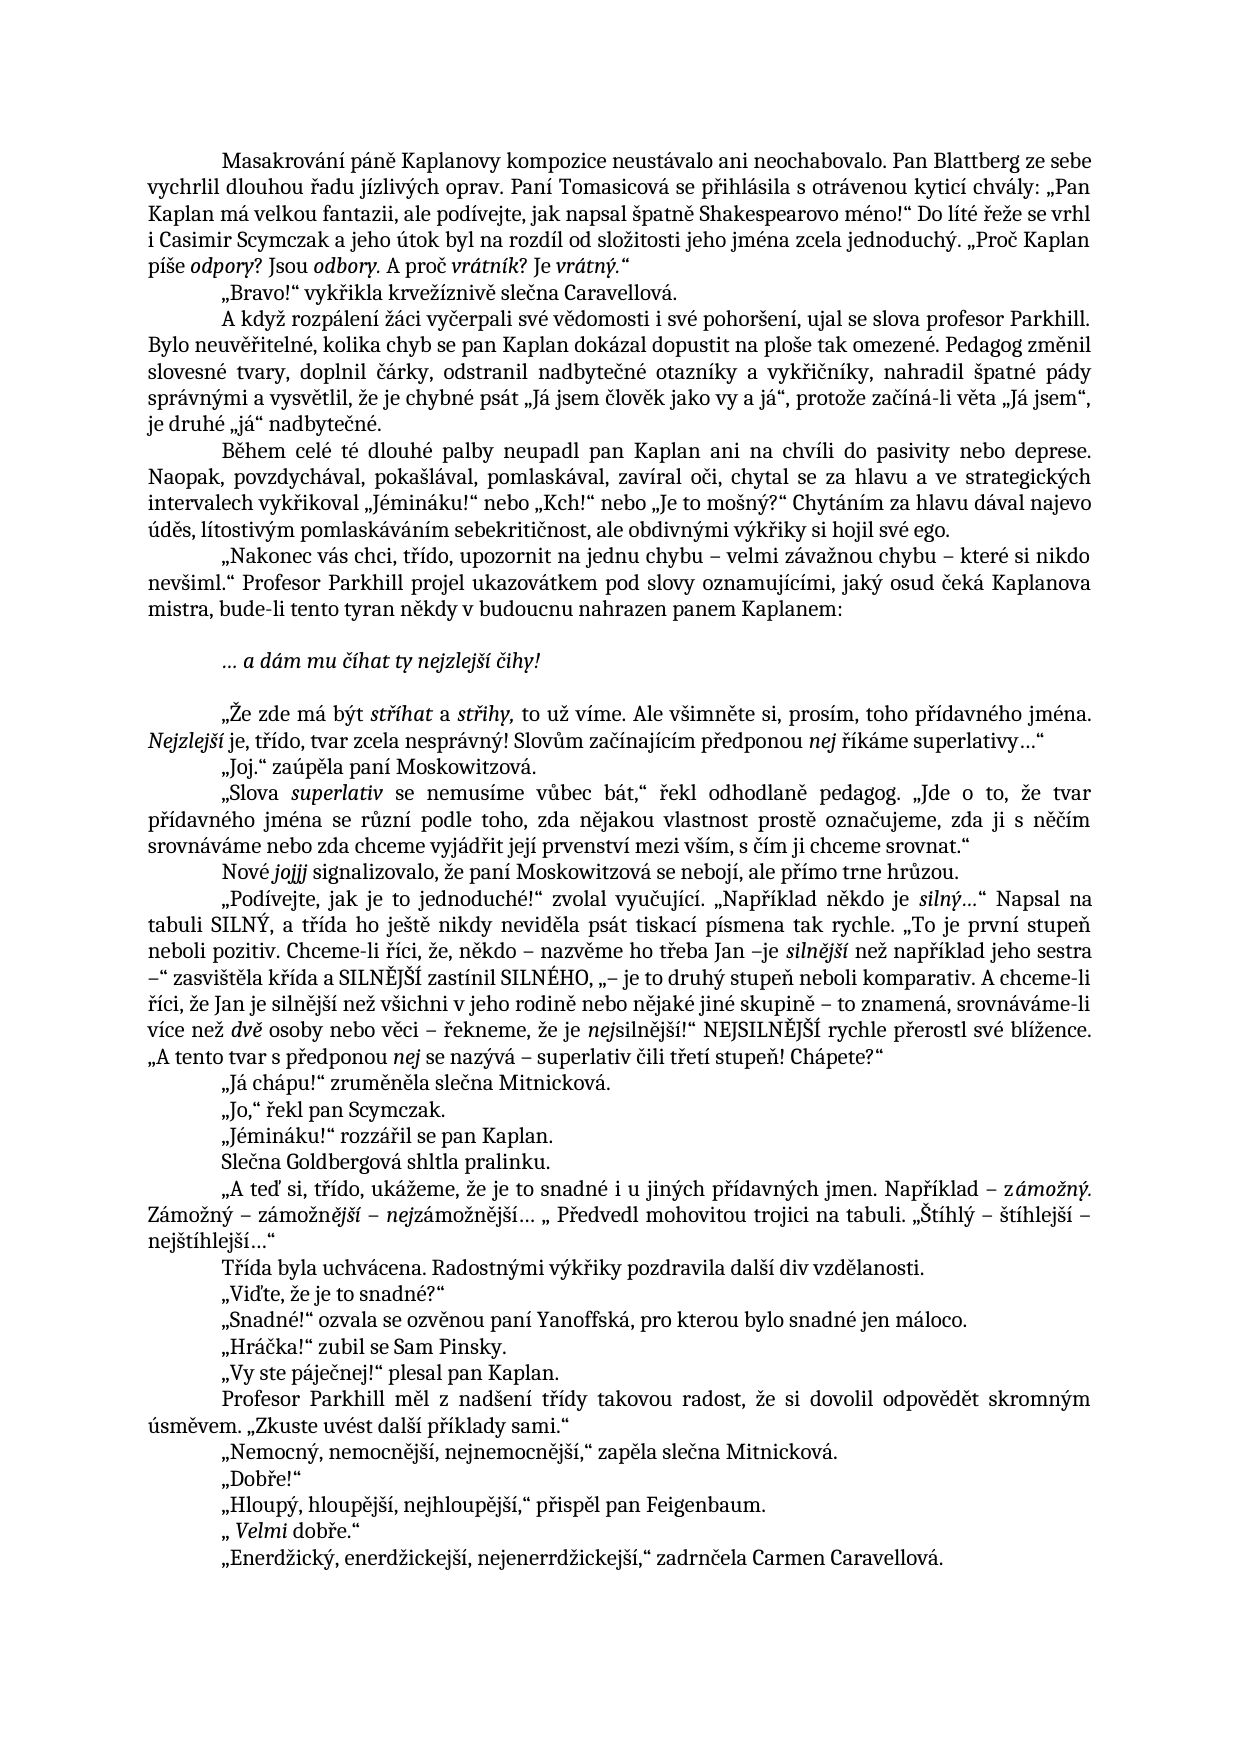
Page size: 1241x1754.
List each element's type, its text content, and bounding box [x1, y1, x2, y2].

text „Podívejte, jak je to jednoduché!“ zvolal vyučující. „Například někdo je silný…“ Napsal na tabuli SILNÝ, a třída ho ještě nikdy neviděla psát tiskací písmena tak rychle. „To je první stupeň neboli pozitiv. Chceme-li říci, že, někdo – nazvěme ho třeba Jan –je silnější než například jeho sestra –“ zasvištěla křída a SILNĚJŠÍ zastínil SILNÉHO, „– je to druhý stupeň neboli komparativ. A chceme-li říci, že Jan je silnější než všichni v jeho rodině nebo nějaké jiné skupině – to znamená, srovnáváme-li více než dvě osoby nebo věci – řekneme, že je nejsilnější!“ NEJSILNĚJŠÍ rychle přerostl své blížence. „A tento tvar s předponou nej se nazývá – superlativ čili třetí stupeň! Chápete?“ [148, 886, 1093, 1070]
text „Enerdžický, enerdžickejší, nejenerrdžickejší,“ zadrnčela Carmen Caravellová. [148, 1544, 1093, 1571]
text „Joj.“ zaúpěla paní Moskowitzová. [148, 754, 1093, 780]
text „ Velmi dobře.“ [148, 1518, 1093, 1544]
text „Viďte, že je to snadné?“ [148, 1281, 1093, 1307]
text „Nakonec vás chci, třído, upozornit na jednu chybu – velmi závažnou chybu – které si nikdo nevšiml.“ Profesor Parkhill projel ukazovátkem pod slovy oznamujícími, jaký osud čeká Kaplanova mistra, bude-li tento tyran někdy v budoucnu nahrazen panem Kaplanem: [148, 543, 1093, 622]
text „Hráčka!“ zubil se Sam Pinsky. [148, 1333, 1093, 1360]
text „Hloupý, hloupější, nejhloupější,“ přispěl pan Feigenbaum. [148, 1492, 1093, 1518]
text „Já chápu!“ zruměněla slečna Mitnicková. [148, 1070, 1093, 1096]
text A když rozpálení žáci vyčerpali své vědomosti i své pohoršení, ujal se slova profesor Parkhill. Bylo neuvěřitelné, kolika chyb se pan Kaplan dokázal dopustit na ploše tak omezené. Pedagog změnil slovesné tvary, doplnil čárky, odstranil nadbytečné otazníky a vykřičníky, nahradil špatné pády správnými a vysvětlil, že je chybné psát „Já jsem člověk jako vy a já“, protože začíná-li věta „Já jsem“, je druhé „já“ nadbytečné. [148, 306, 1093, 437]
text „A teď si, třído, ukážeme, že je to snadné i u jiných přídavných jmen. Například – zámožný. Zámožný – zámožnější – nejzámožnější… „ Předvedl mohovitou trojici na tabuli. „Štíhlý – štíhlejší – nejštíhlejší…“ [148, 1175, 1093, 1254]
text Třída byla uchvácena. Radostnými výkřiky pozdravila další div vzdělanosti. [148, 1254, 1093, 1281]
text „Jo,“ řekl pan Scymczak. [148, 1096, 1093, 1123]
text Nové jojjj signalizovalo, že paní Moskowitzová se nebojí, ale přímo trne hrůzou. [148, 859, 1093, 886]
text „Nemocný, nemocnější, nejnemocnější,“ zapěla slečna Mitnicková. [148, 1439, 1093, 1465]
text „Vy ste páječnej!“ plesal pan Kaplan. [148, 1360, 1093, 1386]
text „Slova superlativ se nemusíme vůbec bát,“ řekl odhodlaně pedagog. „Jde o to, že tvar přídavného jména se různí podle toho, zda nějakou vlastnost prostě označujeme, zda ji s něčím srovnáváme nebo zda chceme vyjádřit její prvenství mezi vším, s čím ji chceme srovnat.“ [148, 780, 1093, 859]
text … a dám mu číhat ty nejzlejší čihy! [148, 648, 1093, 675]
text Během celé té dlouhé palby neupadl pan Kaplan ani na chvíli do pasivity nebo deprese. Naopak, povzdychával, pokašlával, pomlaskával, zavíral oči, chytal se za hlavu a ve strategických intervalech vykřikoval „Jémináku!“ nebo „Kch!“ nebo „Je to mošný?“ Chytáním za hlavu dával najevo úděs, lítostivým pomlaskáváním sebekritičnost, ale obdivnými výkřiky si hojil své ego. [148, 437, 1093, 543]
text Profesor Parkhill měl z nadšení třídy takovou radost, že si dovolil odpovědět skromným úsměvem. „Zkuste uvést další příklady sami.“ [148, 1386, 1093, 1439]
text „Dobře!“ [148, 1465, 1093, 1492]
text Masakrování páně Kaplanovy kompozice neustávalo ani neochabovalo. Pan Blattberg ze sebe vychrlil dlouhou řadu jízlivých oprav. Paní Tomasicová se přihlásila s otrávenou kyticí chvály: „Pan Kaplan má velkou fantazii, ale podívejte, jak napsal špatně Shakespearovo méno!“ Do líté řeže se vrhl i Casimir Scymczak a jeho útok byl na rozdíl od složitosti jeho jména zcela jednoduchý. „Proč Kaplan píše odpory? Jsou odbory. A proč vrátník? Je vrátný.“ [148, 148, 1093, 279]
text „Že zde má být stříhat a střihy, to už víme. Ale všimněte si, prosím, toho přídavného jména. Nejzlejší je, třído, tvar zcela nesprávný! Slovům začínajícím předponou nej říkáme superlativy…“ [148, 701, 1093, 754]
text „Jémináku!“ rozzářil se pan Kaplan. [148, 1123, 1093, 1149]
text „Snadné!“ ozvala se ozvěnou paní Yanoffská, pro kterou bylo snadné jen máloco. [148, 1307, 1093, 1333]
text Slečna Goldbergová shltla pralinku. [148, 1149, 1093, 1175]
text „Bravo!“ vykřikla krvežíznivě slečna Caravellová. [148, 279, 1093, 306]
